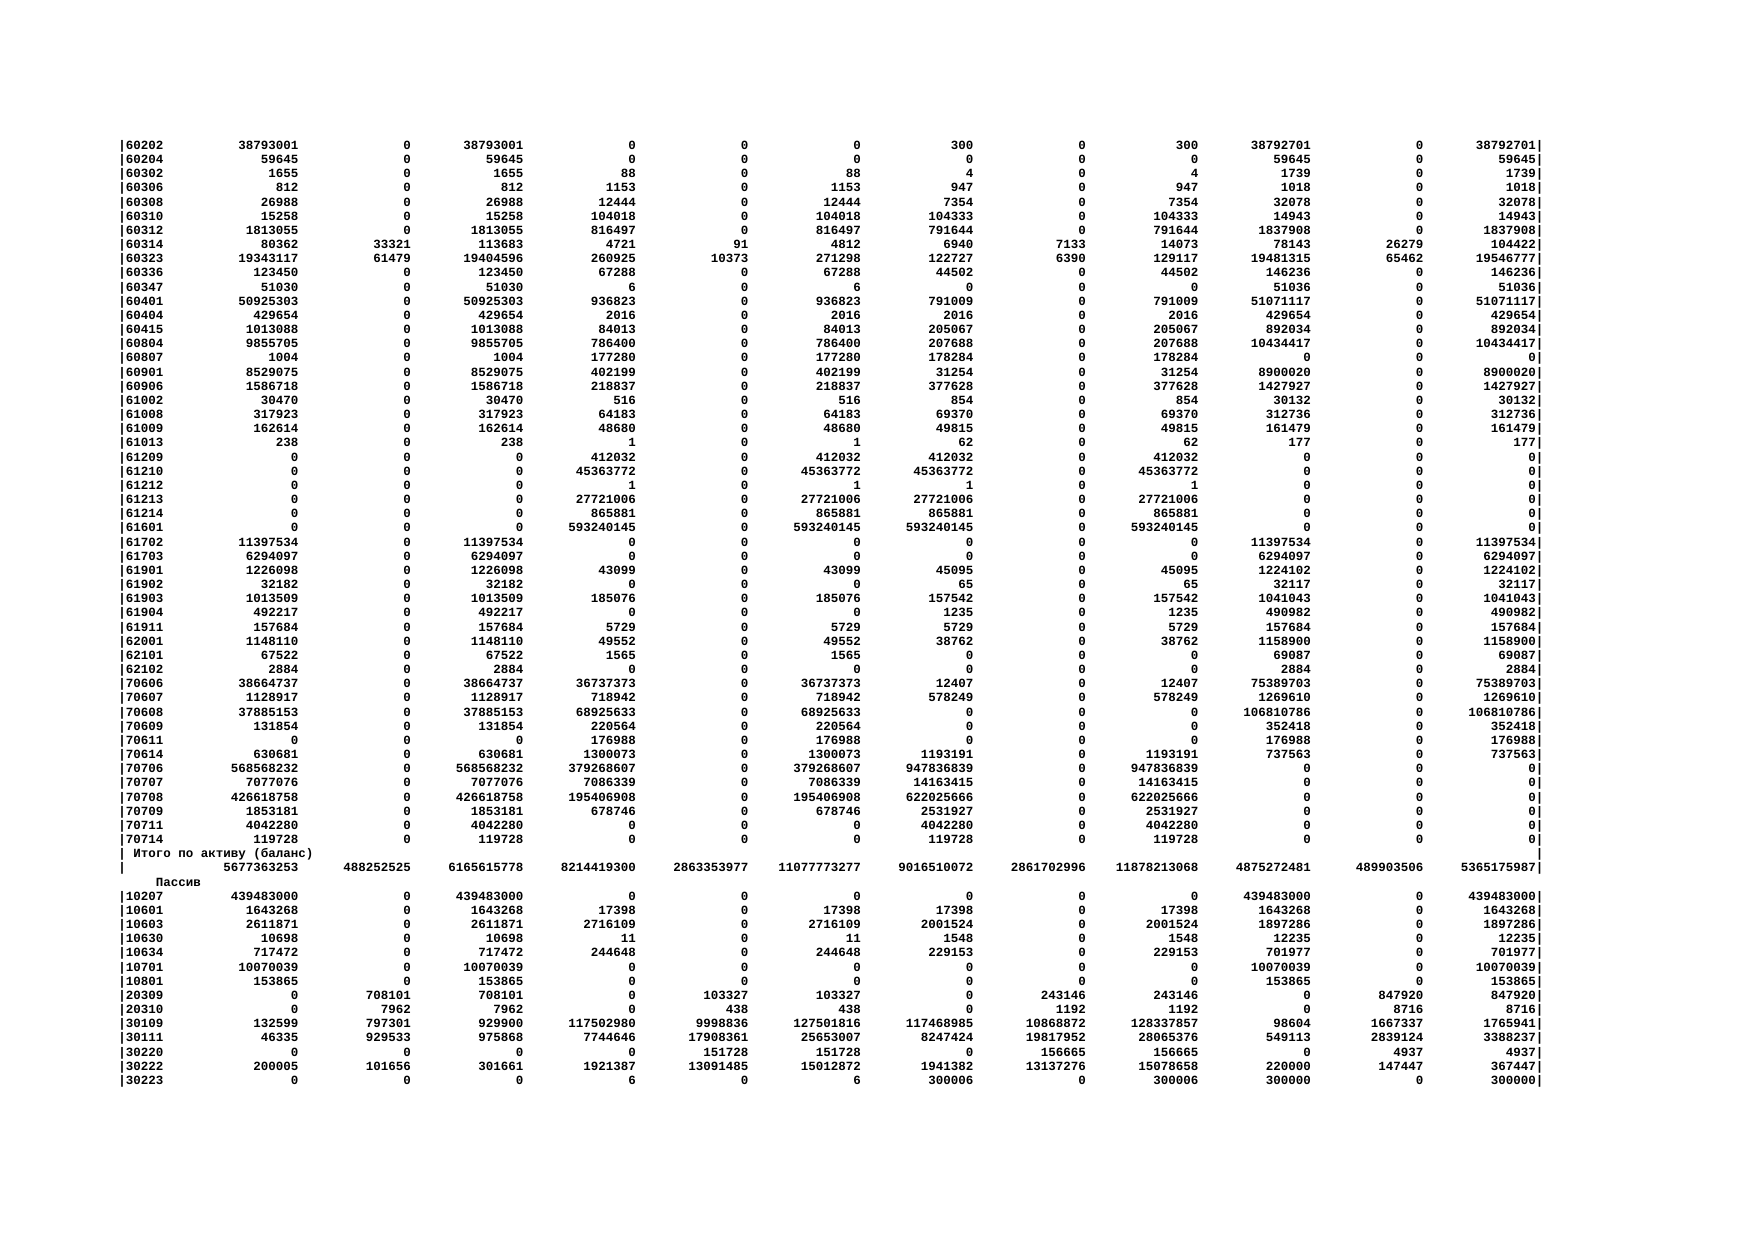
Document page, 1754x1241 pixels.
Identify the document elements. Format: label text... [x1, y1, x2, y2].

text |61008 317923 0 317923 64183 0 64183 69370 0 69370 312736 0 312736| [118, 408, 1636, 422]
text |60323 19343117 61479 19404596 260925 10373 271298 122727 6390 129117 19481315 65462 19546777| [118, 252, 1636, 266]
text |61009 162614 0 162614 48680 0 48680 49815 0 49815 161479 0 161479| [118, 422, 1636, 436]
text |30220 0 0 0 0 151728 151728 0 156665 156665 0 4937 4937| [118, 1046, 1636, 1060]
text |61901 1226098 0 1226098 43099 0 43099 45095 0 45095 1224102 0 1224102| [118, 564, 1636, 578]
text |61214 0 0 0 865881 0 865881 865881 0 865881 0 0 0| [118, 507, 1636, 521]
text |10207 439483000 0 439483000 0 0 0 0 0 0 439483000 0 439483000| [118, 890, 1636, 904]
text |60807 1004 0 1004 177280 0 177280 178284 0 178284 0 0 0| [118, 351, 1636, 366]
text |70611 0 0 0 176988 0 176988 0 0 0 176988 0 176988| [118, 734, 1636, 748]
text |10601 1643268 0 1643268 17398 0 17398 17398 0 17398 1643268 0 1643268| [118, 904, 1636, 918]
text |70614 630681 0 630681 1300073 0 1300073 1193191 0 1193191 737563 0 737563| [118, 748, 1636, 762]
text |30109 132599 797301 929900 117502980 9998836 127501816 117468985 10868872 128337857 98604 1667337 1765941| [118, 1017, 1636, 1031]
text |60404 429654 0 429654 2016 0 2016 2016 0 2016 429654 0 429654| [118, 309, 1636, 323]
text |61911 157684 0 157684 5729 0 5729 5729 0 5729 157684 0 157684| [118, 621, 1636, 635]
text |10603 2611871 0 2611871 2716109 0 2716109 2001524 0 2001524 1897286 0 1897286| [118, 918, 1636, 932]
text |61904 492217 0 492217 0 0 0 1235 0 1235 490982 0 490982| [118, 606, 1636, 621]
text |60312 1813055 0 1813055 816497 0 816497 791644 0 791644 1837908 0 1837908| [118, 224, 1636, 238]
text |61601 0 0 0 593240145 0 593240145 593240145 0 593240145 0 0 0| [118, 521, 1636, 536]
text |30111 46335 929533 975868 7744646 17908361 25653007 8247424 19817952 28065376 549113 2839124 3388237| [118, 1031, 1636, 1046]
text |70709 1853181 0 1853181 678746 0 678746 2531927 0 2531927 0 0 0| [118, 805, 1636, 819]
text |62101 67522 0 67522 1565 0 1565 0 0 0 69087 0 69087| [118, 649, 1636, 663]
text |60306 812 0 812 1153 0 1153 947 0 947 1018 0 1018| [118, 181, 1636, 196]
text |20310 0 7962 7962 0 438 438 0 1192 1192 0 8716 8716| [118, 1003, 1636, 1017]
text |61013 238 0 238 1 0 1 62 0 62 177 0 177| [118, 436, 1636, 451]
text |60347 51030 0 51030 6 0 6 0 0 0 51036 0 51036| [118, 281, 1636, 295]
text |61213 0 0 0 27721006 0 27721006 27721006 0 27721006 0 0 0| [118, 493, 1636, 507]
text |62102 2884 0 2884 0 0 0 0 0 0 2884 0 2884| [118, 663, 1636, 677]
text |60202 38793001 0 38793001 0 0 0 300 0 300 38792701 0 38792701| [118, 139, 1636, 153]
text |61212 0 0 0 1 0 1 1 0 1 0 0 0| [118, 479, 1636, 493]
text |60804 9855705 0 9855705 786400 0 786400 207688 0 207688 10434417 0 10434417| [118, 337, 1636, 351]
text |70606 38664737 0 38664737 36737373 0 36737373 12407 0 12407 75389703 0 75389703| [118, 677, 1636, 691]
text Пассив [118, 876, 1636, 890]
text |70607 1128917 0 1128917 718942 0 718942 578249 0 578249 1269610 0 1269610| [118, 691, 1636, 706]
text |60308 26988 0 26988 12444 0 12444 7354 0 7354 32078 0 32078| [118, 196, 1636, 210]
text |61902 32182 0 32182 0 0 0 65 0 65 32117 0 32117| [118, 578, 1636, 592]
text |30223 0 0 0 6 0 6 300006 0 300006 300000 0 300000| [118, 1074, 1636, 1088]
text |62001 1148110 0 1148110 49552 0 49552 38762 0 38762 1158900 0 1158900| [118, 635, 1636, 649]
text |61209 0 0 0 412032 0 412032 412032 0 412032 0 0 0| [118, 451, 1636, 465]
text |70708 426618758 0 426618758 195406908 0 195406908 622025666 0 622025666 0 0 0| [118, 791, 1636, 805]
text |60310 15258 0 15258 104018 0 104018 104333 0 104333 14943 0 14943| [118, 210, 1636, 224]
text |61702 11397534 0 11397534 0 0 0 0 0 0 11397534 0 11397534| [118, 536, 1636, 550]
text |60901 8529075 0 8529075 402199 0 402199 31254 0 31254 8900020 0 8900020| [118, 366, 1636, 380]
text |70609 131854 0 131854 220564 0 220564 0 0 0 352418 0 352418| [118, 720, 1636, 734]
text |61002 30470 0 30470 516 0 516 854 0 854 30132 0 30132| [118, 394, 1636, 408]
text |60906 1586718 0 1586718 218837 0 218837 377628 0 377628 1427927 0 1427927| [118, 380, 1636, 394]
text |60314 80362 33321 113683 4721 91 4812 6940 7133 14073 78143 26279 104422| [118, 238, 1636, 252]
text |60302 1655 0 1655 88 0 88 4 0 4 1739 0 1739| [118, 167, 1636, 181]
text |30222 200005 101656 301661 1921387 13091485 15012872 1941382 13137276 15078658 220000 147447 367447| [118, 1060, 1636, 1074]
text |20309 0 708101 708101 0 103327 103327 0 243146 243146 0 847920 847920| [118, 989, 1636, 1003]
text |60415 1013088 0 1013088 84013 0 84013 205067 0 205067 892034 0 892034| [118, 323, 1636, 337]
text |70706 568568232 0 568568232 379268607 0 379268607 947836839 0 947836839 0 0 0| [118, 762, 1636, 776]
text |70707 7077076 0 7077076 7086339 0 7086339 14163415 0 14163415 0 0 0| [118, 776, 1636, 791]
text |70711 4042280 0 4042280 0 0 0 4042280 0 4042280 0 0 0| [118, 819, 1636, 833]
text |60336 123450 0 123450 67288 0 67288 44502 0 44502 146236 0 146236| [118, 266, 1636, 281]
text |10801 153865 0 153865 0 0 0 0 0 0 153865 0 153865| [118, 975, 1636, 989]
text |10630 10698 0 10698 11 0 11 1548 0 1548 12235 0 12235| [118, 932, 1636, 946]
text |61703 6294097 0 6294097 0 0 0 0 0 0 6294097 0 6294097| [118, 550, 1636, 564]
text | Итого по активу (баланс) | [118, 847, 1636, 861]
text |10634 717472 0 717472 244648 0 244648 229153 0 229153 701977 0 701977| [118, 946, 1636, 961]
text |60401 50925303 0 50925303 936823 0 936823 791009 0 791009 51071117 0 51071117| [118, 295, 1636, 309]
text |10701 10070039 0 10070039 0 0 0 0 0 0 10070039 0 10070039| [118, 961, 1636, 975]
text |60204 59645 0 59645 0 0 0 0 0 0 59645 0 59645| [118, 153, 1636, 167]
text |61210 0 0 0 45363772 0 45363772 45363772 0 45363772 0 0 0| [118, 465, 1636, 479]
text | 5677363253 488252525 6165615778 8214419300 2863353977 11077773277 9016510072 2861702996 11878213068 4875272481 489903506 5365175987| [118, 861, 1636, 876]
text |70714 119728 0 119728 0 0 0 119728 0 119728 0 0 0| [118, 833, 1636, 847]
text |70608 37885153 0 37885153 68925633 0 68925633 0 0 0 106810786 0 106810786| [118, 706, 1636, 720]
text |61903 1013509 0 1013509 185076 0 185076 157542 0 157542 1041043 0 1041043| [118, 592, 1636, 606]
